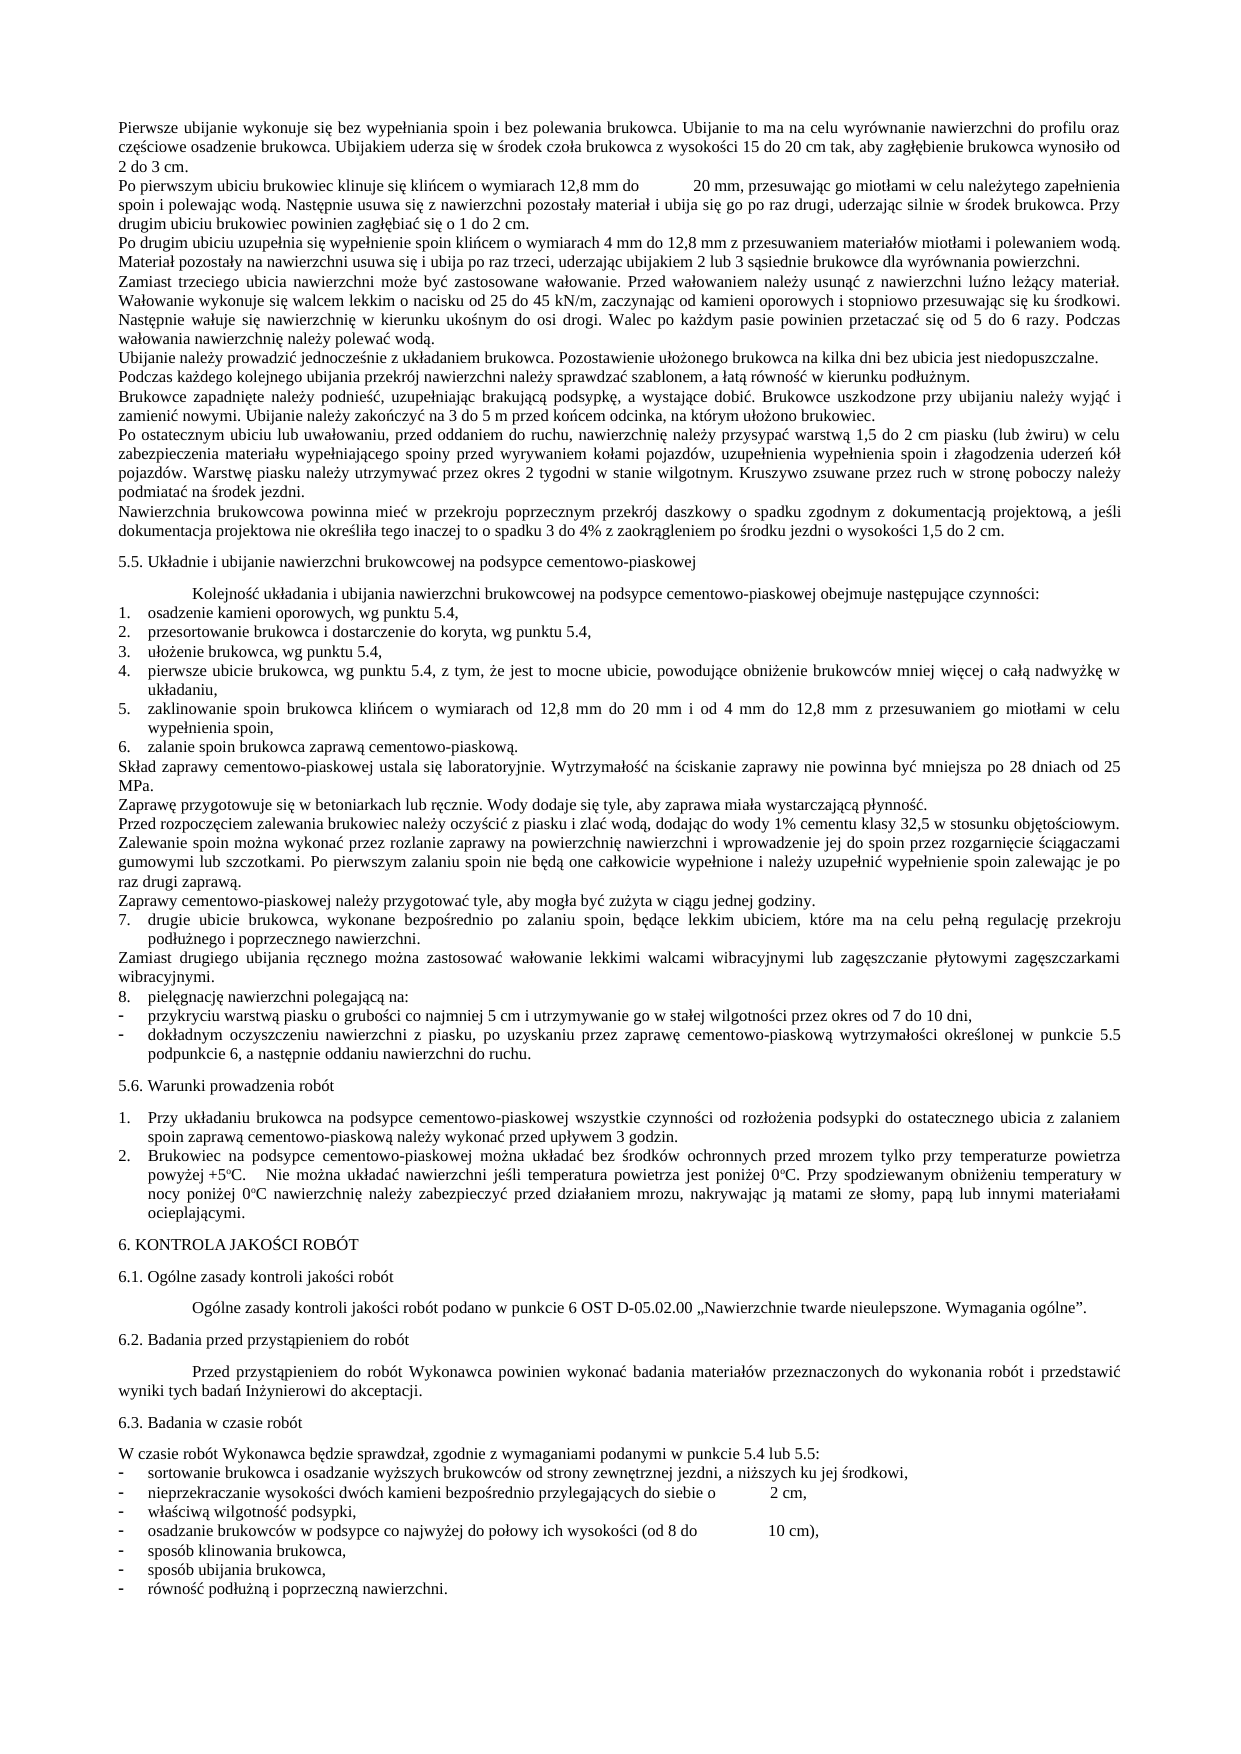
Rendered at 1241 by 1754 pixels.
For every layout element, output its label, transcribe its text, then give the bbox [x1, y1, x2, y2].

text 6. kontrola jakości robót [118, 1235, 1122, 1254]
list zalanie spoin brukowca zaprawą cementowo-piaskową. [118, 737, 1122, 756]
text 6.3. Badania w czasie robót [118, 1412, 1122, 1432]
text Skład zaprawy cementowo-piaskowej ustala się laboratoryjnie. Wytrzymałość na ściskanie zaprawy nie powinna być mniejsza po 28 dniach od 25 MPa. [118, 756, 1122, 795]
text Brukowce zapadnięte należy podnieść, uzupełniając brakującą podsypkę, a wystające dobić. Brukowce uszkodzone przy ubijaniu należy wyjąć i zamienić nowymi. Ubijanie należy zakończyć na 3 do 5 m przed końcem odcinka, na którym ułożono brukowiec. [118, 386, 1122, 425]
list ułożenie brukowca, wg punktu 5.4, [118, 641, 1122, 661]
list dokładnym oczyszczeniu nawierzchni z piasku, po uzyskaniu przez zaprawę cementowo-piaskową wytrzymałości określonej w punkcie 5.5 podpunkcie 6, a następnie oddaniu nawierzchni do ruchu. [118, 1025, 1122, 1063]
list nieprzekraczanie wysokości dwóch kamieni bezpośrednio przylegających do siebie o 2 cm, [118, 1483, 1122, 1502]
text Zamiast drugiego ubijania ręcznego można zastosować wałowanie lekkimi walcami wibracyjnymi lub zagęszczanie płytowymi zagęszczarkami wibracyjnymi. [118, 948, 1122, 986]
list przykryciu warstwą piasku o grubości co najmniej 5 cm i utrzymywanie go w stałej wilgotności przez okres od 7 do 10 dni, [118, 1006, 1122, 1025]
list pielęgnację nawierzchni polegającą na: [118, 986, 1122, 1006]
list pierwsze ubicie brukowca, wg punktu 5.4, z tym, że jest to mocne ubicie, powodujące obniżenie brukowców mniej więcej o całą nadwyżkę w układaniu, [118, 661, 1122, 699]
list Przy układaniu brukowca na podsypce cementowo-piaskowej wszystkie czynności od rozłożenia podsypki do ostatecznego ubicia z zalaniem spoin zaprawą cementowo-piaskową należy wykonać przed upływem 3 godzin. [118, 1107, 1122, 1146]
text Po drugim ubiciu uzupełnia się wypełnienie spoin klińcem o wymiarach 4 mm do 12,8 mm z przesuwaniem materiałów miotłami i polewaniem wodą. Materiał pozostały na nawierzchni usuwa się i ubija po raz trzeci, uderzając ubijakiem 2 lub 3 sąsiednie brukowce dla wyrównania powierzchni. [118, 233, 1122, 271]
list sortowanie brukowca i osadzanie wyższych brukowców od strony zewnętrznej jezdni, a niższych ku jej środkowi, [118, 1463, 1122, 1483]
text Zamiast trzeciego ubicia nawierzchni może być zastosowane wałowanie. Przed wałowaniem należy usunąć z nawierzchni luźno leżący materiał. Wałowanie wykonuje się walcem lekkim o nacisku od 25 do 45 kN/m, zaczynając od kamieni oporowych i stopniowo przesuwając się ku środkowi. Następnie wałuje się nawierzchnię w kierunku ukośnym do osi drogi. Walec po każdym pasie powinien przetaczać się od 5 do 6 razy. Podczas wałowania nawierzchnię należy polewać wodą. [118, 271, 1122, 348]
text W czasie robót Wykonawca będzie sprawdzał, zgodnie z wymaganiami podanymi w punkcie 5.4 lub 5.5: [118, 1444, 1122, 1463]
list zaklinowanie spoin brukowca klińcem o wymiarach od 12,8 mm do 20 mm i od 4 mm do 12,8 mm z przesuwaniem go miotłami w celu wypełnienia spoin, [118, 699, 1122, 737]
text 6.1. Ogólne zasady kontroli jakości robót [118, 1267, 1122, 1286]
text Po ostatecznym ubiciu lub uwałowaniu, przed oddaniem do ruchu, nawierzchnię należy przysypać warstwą 1,5 do 2 cm piasku (lub żwiru) w celu zabezpieczenia materiału wypełniającego spoiny przed wyrywaniem kołami pojazdów, uzupełnienia wypełnienia spoin i złagodzenia uderzeń kół pojazdów. Warstwę piasku należy utrzymywać przez okres 2 tygodni w stanie wilgotnym. Kruszywo zsuwane przez ruch w stronę poboczy należy podmiatać na środek jezdni. [118, 425, 1122, 501]
text 6.2. Badania przed przystąpieniem do robót [118, 1330, 1122, 1349]
list drugie ubicie brukowca, wykonane bezpośrednio po zalaniu spoin, będące lekkim ubiciem, które ma na celu pełną regulację przekroju podłużnego i poprzecznego nawierzchni. [118, 910, 1122, 948]
text 5.6. Warunki prowadzenia robót [118, 1076, 1122, 1095]
text Przed przystąpieniem do robót Wykonawca powinien wykonać badania materiałów przeznaczonych do wykonania robót i przedstawić wyniki tych badań Inżynierowi do akceptacji. [118, 1362, 1122, 1400]
text Nawierzchnia brukowcowa powinna mieć w przekroju poprzecznym przekrój daszkowy o spadku zgodnym z dokumentacją projektową, a jeśli dokumentacja projektowa nie określiła tego inaczej to o spadku 3 do 4% z zaokrągleniem po środku jezdni o wysokości 1,5 do 2 cm. [118, 501, 1122, 540]
text Pierwsze ubijanie wykonuje się bez wypełniania spoin i bez polewania brukowca. Ubijanie to ma na celu wyrównanie nawierzchni do profilu oraz częściowe osadzenie brukowca. Ubijakiem uderza się w środek czoła brukowca z wysokości 15 do 20 cm tak, aby zagłębienie brukowca wynosiło od 2 do 3 cm. [118, 118, 1122, 176]
list właściwą wilgotność podsypki, [118, 1502, 1122, 1521]
list Brukowiec na podsypce cementowo-piaskowej można układać bez środków ochronnych przed mrozem tylko przy temperaturze powietrza powyżej +5oC. Nie można układać nawierzchni jeśli temperatura powietrza jest poniżej 0oC. Przy spodziewanym obniżeniu temperatury w nocy poniżej 0oC nawierzchnię należy zabezpieczyć przed działaniem mrozu, nakrywając ją matami ze słomy, papą lub innymi materiałami ocieplającymi. [118, 1146, 1122, 1222]
list sposób klinowania brukowca, [118, 1540, 1122, 1560]
text Po pierwszym ubiciu brukowiec klinuje się klińcem o wymiarach 12,8 mm do 20 mm, przesuwając go miotłami w celu należytego zapełnienia spoin i polewając wodą. Następnie usuwa się z nawierzchni pozostały materiał i ubija się go po raz drugi, uderzając silnie w środek brukowca. Przy drugim ubiciu brukowiec powinien zagłębiać się o 1 do 2 cm. [118, 176, 1122, 233]
list osadzanie brukowców w podsypce co najwyżej do połowy ich wysokości (od 8 do 10 cm), [118, 1521, 1122, 1540]
text Ubijanie należy prowadzić jednocześnie z układaniem brukowca. Pozostawienie ułożonego brukowca na kilka dni bez ubicia jest niedopuszczalne. [118, 348, 1122, 367]
list przesortowanie brukowca i dostarczenie do koryta, wg punktu 5.4, [118, 622, 1122, 641]
text Podczas każdego kolejnego ubijania przekrój nawierzchni należy sprawdzać szablonem, a łatą równość w kierunku podłużnym. [118, 367, 1122, 386]
list sposób ubijania brukowca, [118, 1560, 1122, 1579]
list równość podłużną i poprzeczną nawierzchni. [118, 1579, 1122, 1598]
text Zaprawy cementowo-piaskowej należy przygotować tyle, aby mogła być zużyta w ciągu jednej godziny. [118, 891, 1122, 910]
text Przed rozpoczęciem zalewania brukowiec należy oczyścić z piasku i zlać wodą, dodając do wody 1% cementu klasy 32,5 w stosunku objętościowym. Zalewanie spoin można wykonać przez rozlanie zaprawy na powierzchnię nawierzchni i wprowadzenie jej do spoin przez rozgarnięcie ściągaczami gumowymi lub szczotkami. Po pierwszym zalaniu spoin nie będą one całkowicie wypełnione i należy uzupełnić wypełnienie spoin zalewając je po raz drugi zaprawą. [118, 814, 1122, 891]
text 5.5. Układnie i ubijanie nawierzchni brukowcowej na podsypce cementowo-piaskowej [118, 552, 1122, 571]
text Zaprawę przygotowuje się w betoniarkach lub ręcznie. Wody dodaje się tyle, aby zaprawa miała wystarczającą płynność. [118, 795, 1122, 814]
list osadzenie kamieni oporowych, wg punktu 5.4, [118, 603, 1122, 622]
text Ogólne zasady kontroli jakości robót podano w punkcie 6 OST D-05.02.00 „Nawierzchnie twarde nieulepszone. Wymagania ogólne”. [118, 1298, 1122, 1317]
text Kolejność układania i ubijania nawierzchni brukowcowej na podsypce cementowo-piaskowej obejmuje następujące czynności: [118, 584, 1122, 603]
